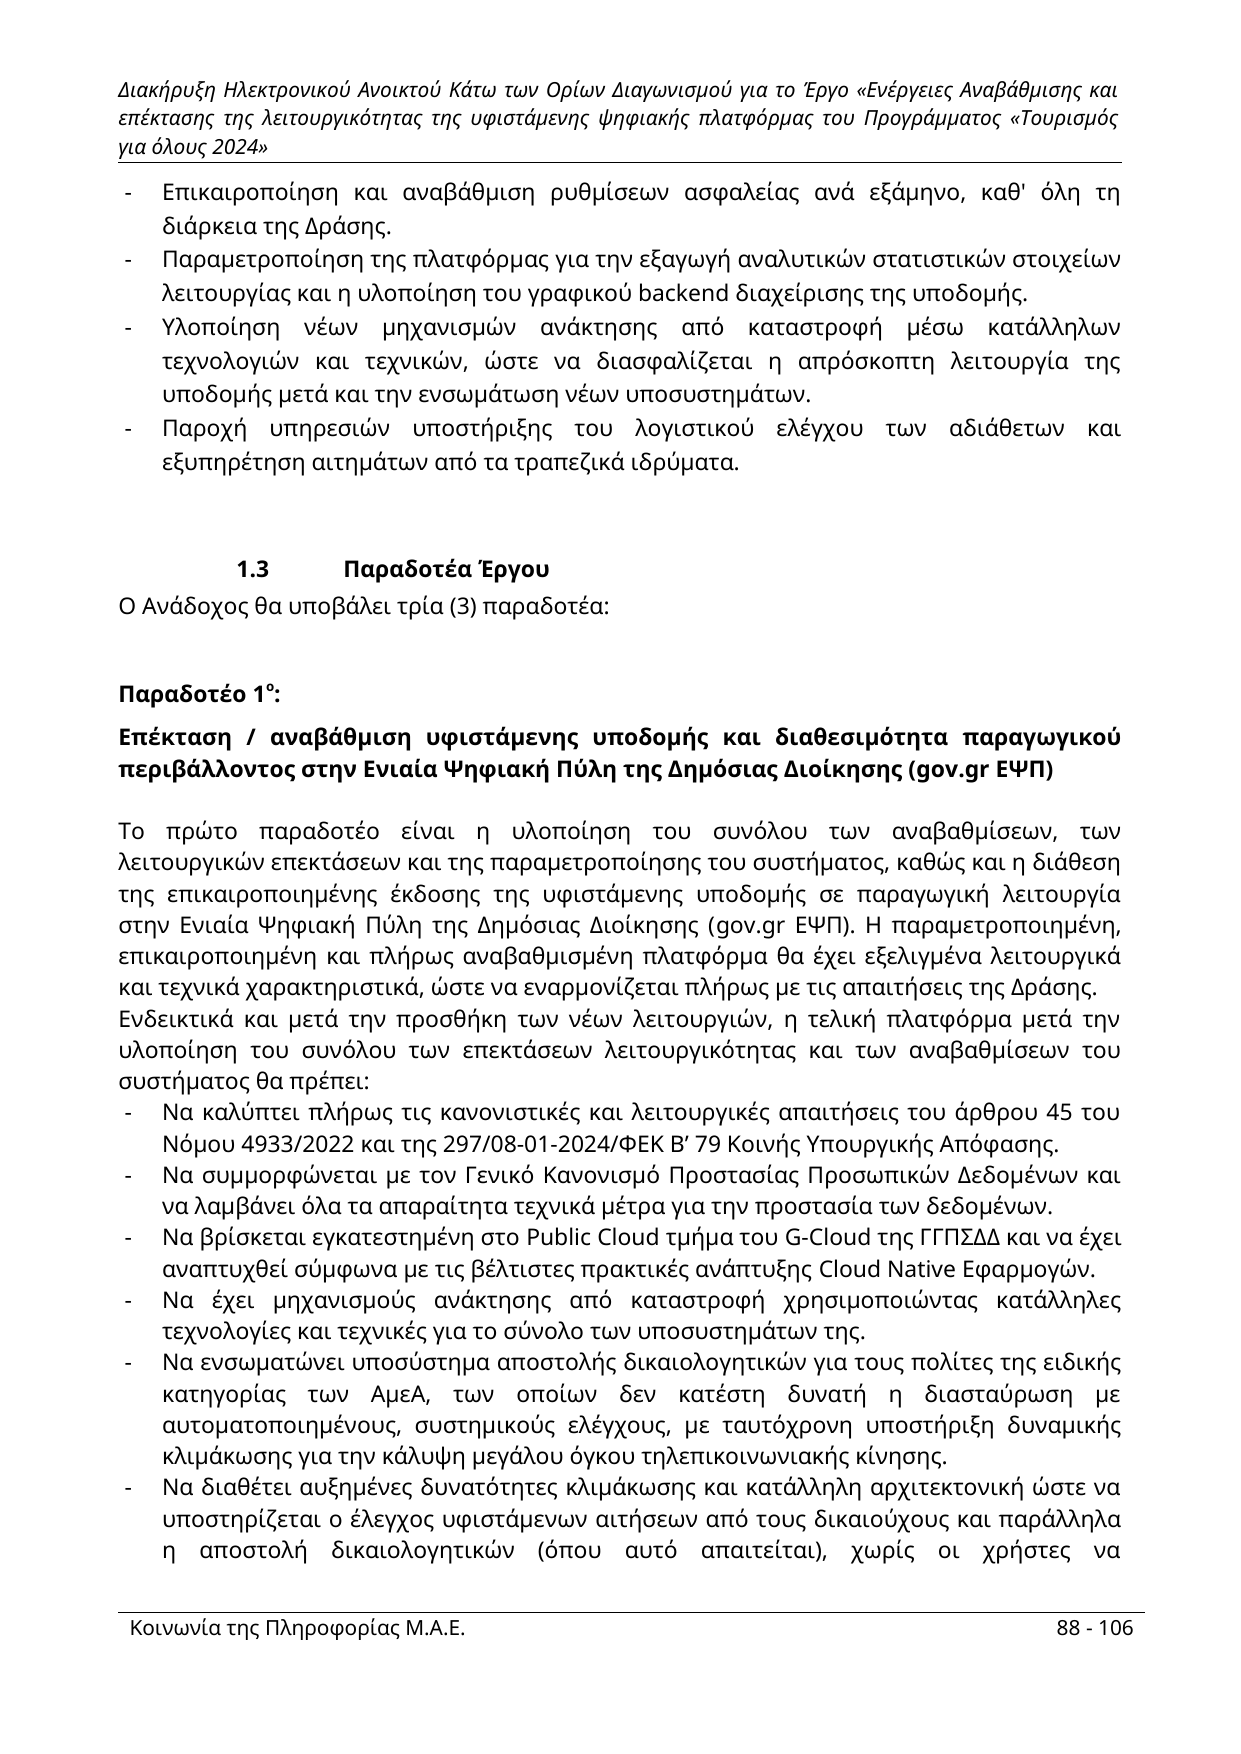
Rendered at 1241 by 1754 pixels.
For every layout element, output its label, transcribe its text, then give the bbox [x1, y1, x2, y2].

list Υλοποίηση νέων μηχανισμών ανάκτησης από καταστροφή μέσω κατάλληλων τεχνολογιών και τεχνικών, ώστε να διασφαλίζεται η απρόσκοπτη λειτουργία της υποδομής μετά και την ενσωμάτωση νέων υποσυστημάτων. [124, 311, 1122, 410]
text Παραδοτέο 1ο: [118, 678, 1122, 709]
list Επέκταση / αναβάθμιση υφιστάμενης υποδομής και διαθεσιμότητα παραγωγικού περιβάλλοντος στην Ενιαία Ψηφιακή Πύλη της Δημόσιας Διοίκησης (gov.gr ΕΨΠ) [118, 721, 1122, 784]
list Ενδεικτικά και μετά την προσθήκη των νέων λειτουργιών, η τελική πλατφόρμα μετά την υλοποίηση του συνόλου των επεκτάσεων λειτουργικότητας και των αναβαθμίσεων του συστήματος θα πρέπει: [118, 1003, 1122, 1096]
list Να καλύπτει πλήρως τις κανονιστικές και λειτουργικές απαιτήσεις του άρθρου 45 του Νόμου 4933/2022 και της 297/08-01-2024/ΦΕΚ Β’ 79 Κοινής Υπουργικής Απόφασης. [124, 1096, 1122, 1159]
list Επικαιροποίηση και αναβάθμιση ρυθμίσεων ασφαλείας ανά εξάμηνο, καθ' όλη τη διάρκεια της Δράσης. [124, 176, 1122, 241]
list Παροχή υπηρεσιών υποστήριξης του λογιστικού ελέγχου των αδιάθετων και εξυπηρέτηση αιτημάτων από τα τραπεζικά ιδρύματα. [124, 412, 1122, 477]
list Να ενσωματώνει υποσύστημα αποστολής δικαιολογητικών για τους πολίτες της ειδικής κατηγορίας των ΑμεΑ, των οποίων δεν κατέστη δυνατή η διασταύρωση με αυτοματοποιημένους, συστημικούς ελέγχους, με ταυτόχρονη υποστήριξη δυναμικής κλιμάκωσης για την κάλυψη μεγάλου όγκου τηλεπικοινωνιακής κίνησης. [124, 1346, 1122, 1471]
subtitle Παραδοτέα Έργου [236, 553, 1122, 584]
list Να βρίσκεται εγκατεστημένη στο Public Cloud τμήμα του G-Cloud της ΓΓΠΣΔΔ και να έχει αναπτυχθεί σύμφωνα με τις βέλτιστες πρακτικές ανάπτυξης Cloud Native Εφαρμογών. [124, 1221, 1122, 1284]
list Παραμετροποίηση της πλατφόρμας για την εξαγωγή αναλυτικών στατιστικών στοιχείων λειτουργίας και η υλοποίηση του γραφικού backend διαχείρισης της υποδομής. [124, 243, 1122, 308]
list Το πρώτο παραδοτέο είναι η υλοποίηση του συνόλου των αναβαθμίσεων, των λειτουργικών επεκτάσεων και της παραμετροποίησης του συστήματος, καθώς και η διάθεση της επικαιροποιημένης έκδοσης της υφιστάμενης υποδομής σε παραγωγική λειτουργία στην Ενιαία Ψηφιακή Πύλη της Δημόσιας Διοίκησης (gov.gr ΕΨΠ). Η παραμετροποιημένη, επικαιροποιημένη και πλήρως αναβαθμισμένη πλατφόρμα θα έχει εξελιγμένα λειτουργικά και τεχνικά χαρακτηριστικά, ώστε να εναρμονίζεται πλήρως με τις απαιτήσεις της Δράσης. [118, 815, 1122, 1003]
list Να συμμορφώνεται με τον Γενικό Κανονισμό Προστασίας Προσωπικών Δεδομένων και να λαμβάνει όλα τα απαραίτητα τεχνικά μέτρα για την προστασία των δεδομένων. [124, 1159, 1122, 1221]
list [124, 1471, 1122, 1565]
text Ο Ανάδοχος θα υποβάλει τρία (3) παραδοτέα: [118, 590, 1122, 621]
list Nα έχει μηχανισμούς ανάκτησης από καταστροφή χρησιμοποιώντας κατάλληλες τεχνολογίες και τεχνικές για το σύνολο των υποσυστημάτων της. [124, 1284, 1122, 1346]
